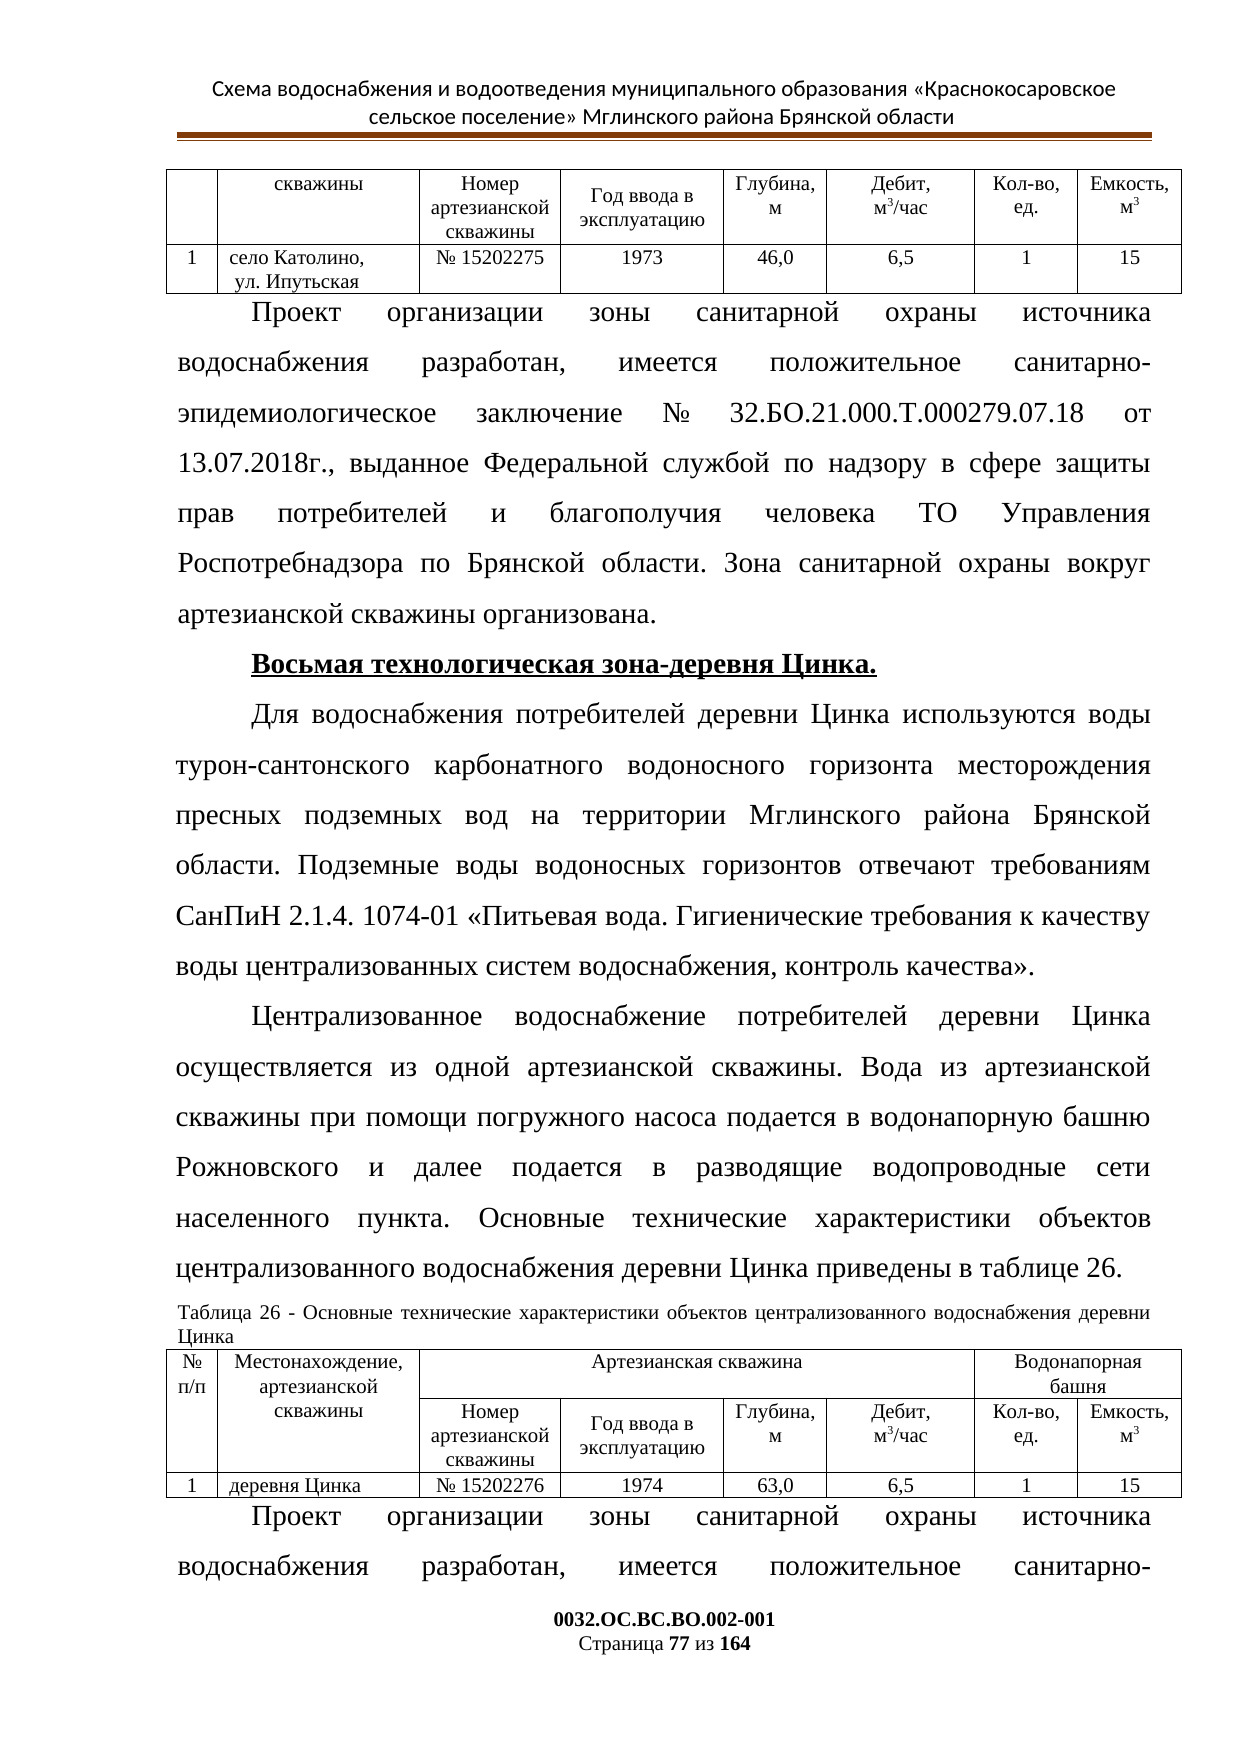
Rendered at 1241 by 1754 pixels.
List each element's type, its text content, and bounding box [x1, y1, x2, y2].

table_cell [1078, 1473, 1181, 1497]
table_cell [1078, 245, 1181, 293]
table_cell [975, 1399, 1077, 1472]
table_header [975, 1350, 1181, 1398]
text Восьмая технологическая зона-деревня Цинка. [175, 646, 1152, 680]
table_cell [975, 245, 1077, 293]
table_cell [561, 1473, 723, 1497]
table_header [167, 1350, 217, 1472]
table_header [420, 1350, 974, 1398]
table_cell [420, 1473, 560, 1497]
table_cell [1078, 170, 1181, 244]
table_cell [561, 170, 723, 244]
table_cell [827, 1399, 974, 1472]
text Таблица 26 - Основные технические характеристики объектов централизованного водоснабжения деревни Цинка [177, 1300, 1152, 1348]
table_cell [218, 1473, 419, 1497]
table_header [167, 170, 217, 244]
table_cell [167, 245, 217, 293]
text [177, 1498, 1152, 1582]
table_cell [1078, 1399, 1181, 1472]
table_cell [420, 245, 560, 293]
text Централизованное водоснабжение потребителей деревни Цинка осуществляется из одной артезианской скважины. Вода из артезианской скважины при помощи погружного насоса подается в водонапорную башню Рожновского и далее подается в разводящие водопроводные сети населенного пункта. Основные технические характеристики объектов централизованного водоснабжения деревни Цинка приведены в таблице 26. [175, 998, 1152, 1283]
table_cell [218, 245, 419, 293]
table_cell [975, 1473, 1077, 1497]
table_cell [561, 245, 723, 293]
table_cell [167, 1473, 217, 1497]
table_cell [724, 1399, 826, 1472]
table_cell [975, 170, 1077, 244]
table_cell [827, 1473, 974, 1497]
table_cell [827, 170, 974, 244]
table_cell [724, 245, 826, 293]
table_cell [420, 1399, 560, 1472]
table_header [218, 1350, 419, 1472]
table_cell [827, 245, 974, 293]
text Для водоснабжения потребителей деревни Цинка используются воды турон-сантонского карбонатного водоносного горизонта месторождения пресных подземных вод на территории Мглинского района Брянской области. Подземные воды водоносных горизонтов отвечают требованиям СанПиН 2.1.4. 1074-01 «Питьевая вода. Гигиенические требования к качеству воды централизованных систем водоснабжения, контроль качества». [175, 697, 1152, 982]
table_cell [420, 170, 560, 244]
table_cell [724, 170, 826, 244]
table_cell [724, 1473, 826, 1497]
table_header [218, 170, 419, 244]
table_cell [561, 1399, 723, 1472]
